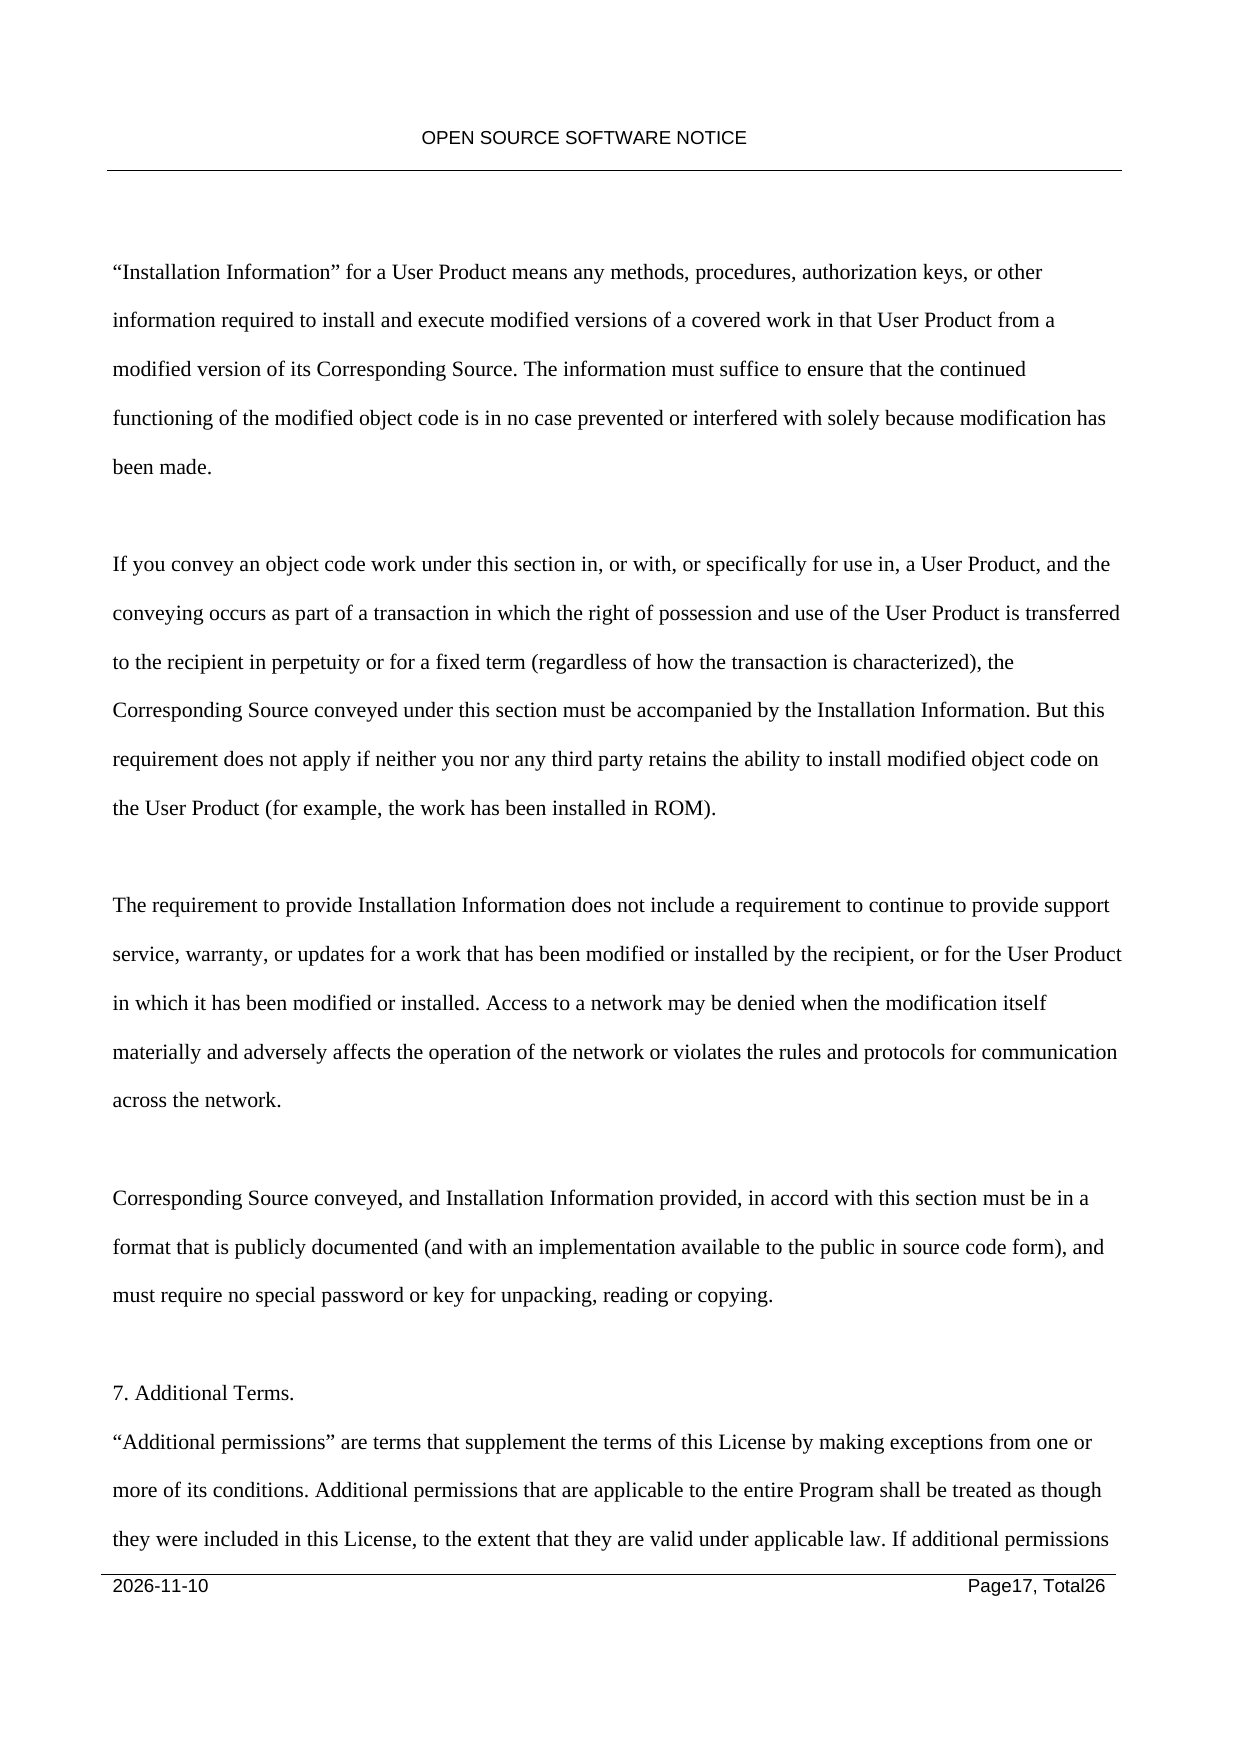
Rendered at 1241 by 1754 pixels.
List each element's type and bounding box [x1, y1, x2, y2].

text [112, 206, 1128, 1555]
